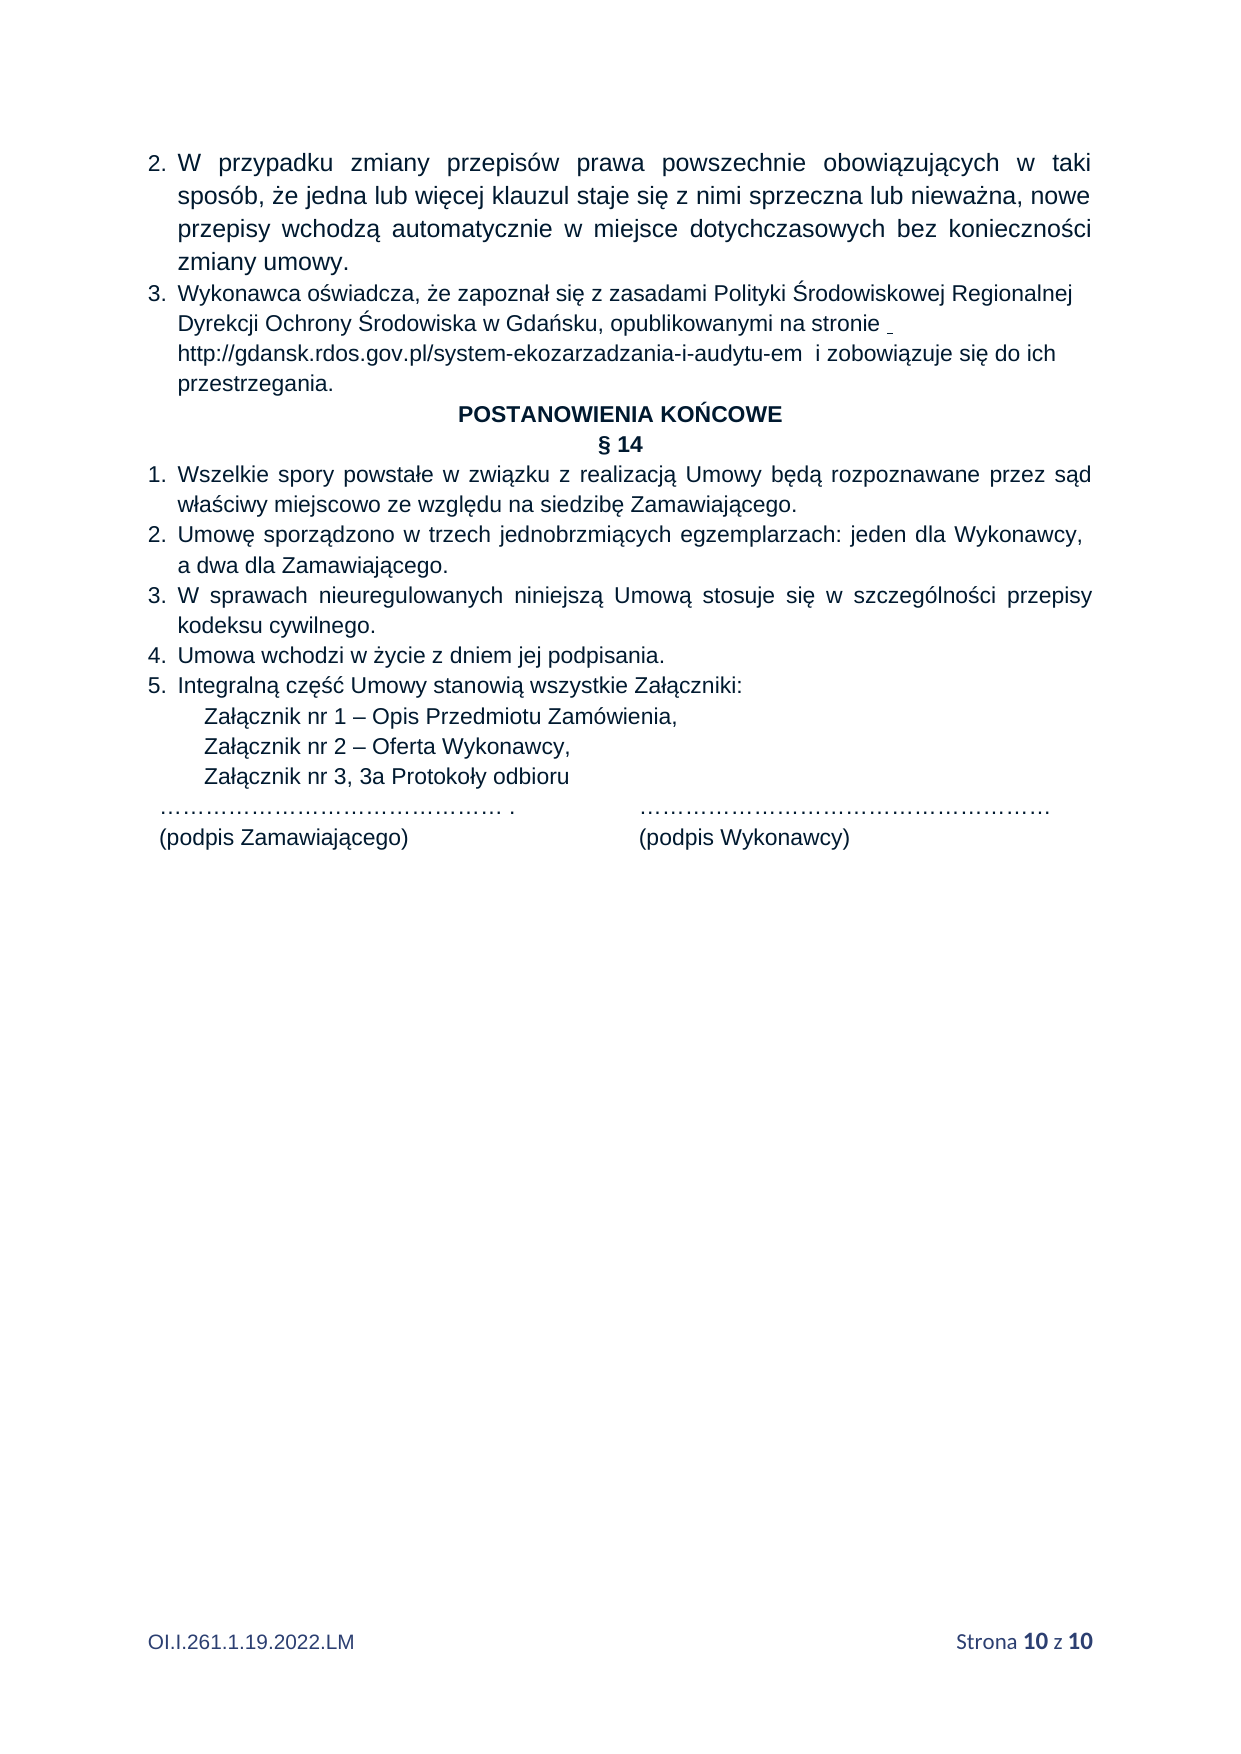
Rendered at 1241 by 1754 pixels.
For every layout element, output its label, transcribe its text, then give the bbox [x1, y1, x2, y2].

list W przypadku zmiany przepisów prawa powszechnie obowiązujących w taki sposób, że jedna lub więcej klauzul staje się z nimi sprzeczna lub nieważna, nowe przepisy wchodzą automatycznie w miejsce dotychczasowych bez konieczności zmiany umowy. [148, 148, 1092, 276]
list W sprawach nieuregulowanych niniejszą Umową stosuje się w szczególności przepisy kodeksu cywilnego. [148, 582, 1092, 638]
table_header ……………………………………… . (podpis Zamawiającego) [148, 793, 627, 854]
list Wszelkie spory powstałe w związku z realizacją Umowy będą rozpoznawane przez sąd właściwy miejscowo ze względu na siedzibę Zamawiającego. [148, 461, 1092, 518]
text POSTANOWIENIA KOŃCOWE [148, 401, 1092, 427]
table_header ……………………………………………… (podpis Wykonawcy) [628, 793, 1107, 854]
list Wykonawca oświadcza, że zapoznał się z zasadami Polityki Środowiskowej Regionalnej Dyrekcji Ochrony Środowiska w Gdańsku, opublikowanymi na stronie http://gdansk.rdos.gov.pl/system-ekozarzadzania-i-audytu-em i zobowiązuje się do ich przestrzegania. [148, 280, 1092, 397]
list Umowa wchodzi w życie z dniem jej podpisania. [148, 642, 1092, 669]
list Umowę sporządzono w trzech jednobrzmiących egzemplarzach: jeden dla Wykonawcy, a dwa dla Zamawiającego. [148, 521, 1092, 578]
text Załącznik nr 3, 3a Protokoły odbioru [204, 763, 1092, 789]
list Integralną część Umowy stanowią wszystkie Załączniki: [148, 672, 1092, 699]
text § 14 [148, 431, 1092, 457]
text Załącznik nr 2 – Oferta Wykonawcy, [204, 733, 1092, 759]
text Załącznik nr 1 – Opis Przedmiotu Zamówienia, [204, 703, 1092, 729]
